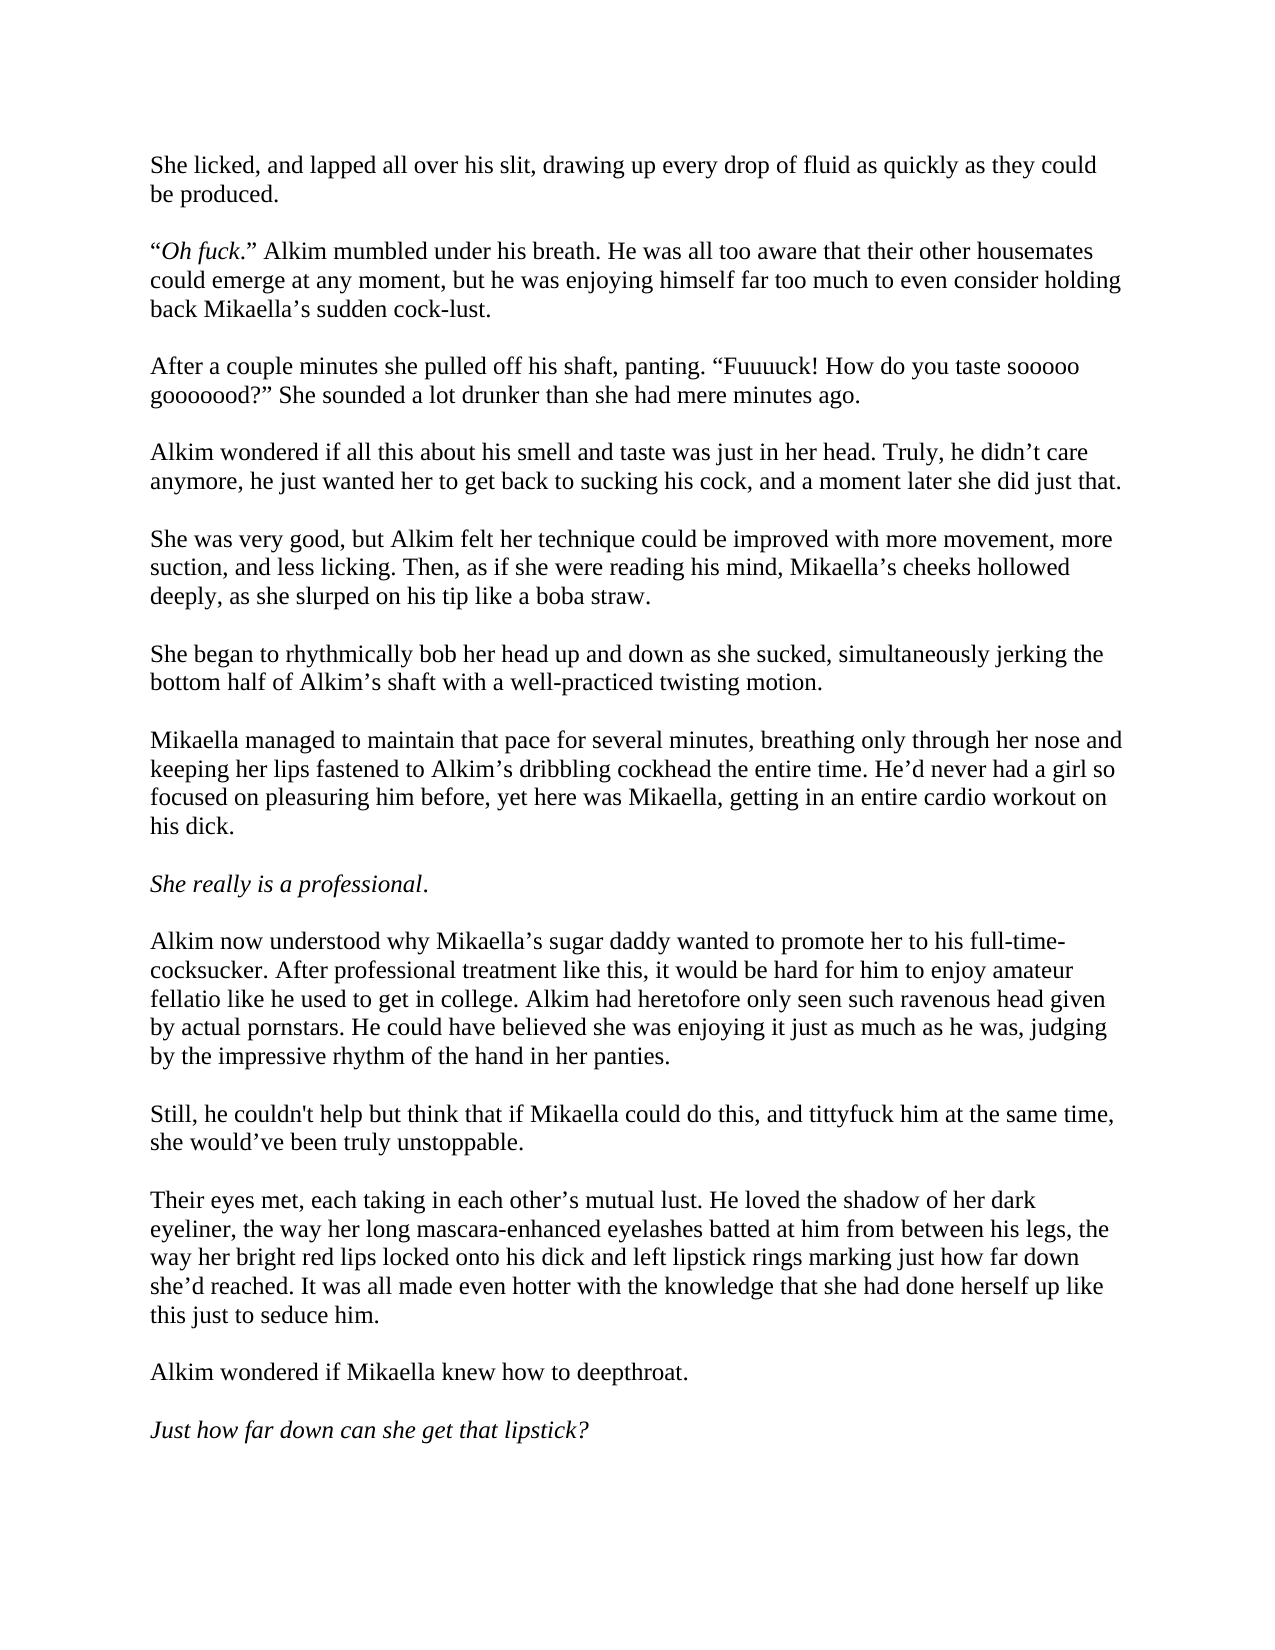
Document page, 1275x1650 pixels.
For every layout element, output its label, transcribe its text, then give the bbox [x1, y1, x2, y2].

text Alkim wondered if all this about his smell and taste was just in her head. Truly, he didn’t care anymore, he just wanted her to get back to sucking his cock, and a moment later she did just that. [150, 437, 1125, 495]
text Their eyes met, each taking in each other’s mutual lust. He loved the shadow of her dark eyeliner, the way her long mascara-enhanced eyelashes batted at him from between his legs, the way her bright red lips locked onto his dick and left lipstick rings marking just how far down she’d reached. It was all made even hotter with the knowledge that she had done herself up like this just to seduce him. [150, 1185, 1125, 1329]
text She was very good, but Alkim felt her technique could be improved with more movement, more suction, and less licking. Then, as if she were reading his mind, Mikaella’s cheeks hollowed deeply, as she slurped on his tip like a boba straw. [150, 524, 1125, 610]
text Alkim wondered if Mikaella knew how to deepthroat. [150, 1357, 1125, 1386]
text She began to rhythmically bob her head up and down as she sucked, simultaneously jerking the bottom half of Alkim’s shaft with a well-practiced twisting motion. [150, 639, 1125, 696]
text After a couple minutes she pulled off his shaft, panting. “Fuuuuck! How do you taste sooooo gooooood?” She sounded a lot drunker than she had mere minutes ago. [150, 351, 1125, 409]
text “Oh fuck.” Alkim mumbled under his breath. He was all too aware that their other housemates could emerge at any moment, but he was enjoying himself far too much to even consider holding back Mikaella’s sudden cock-lust. [150, 236, 1125, 322]
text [150, 150, 1125, 207]
text Just how far down can she get that lipstick? [150, 1415, 1125, 1444]
text She really is a professional. [150, 869, 1125, 897]
text Still, he couldn't help but think that if Mikaella could do this, and tittyfuck him at the same time, she would’ve been truly unstoppable. [150, 1099, 1125, 1156]
text Mikaella managed to maintain that pace for several minutes, breathing only through her nose and keeping her lips fastened to Alkim’s dribbling cockhead the entire time. He’d never had a girl so focused on pleasuring him before, yet here was Mikaella, getting in an entire cardio workout on his dick. [150, 725, 1125, 840]
text Alkim now understood why Mikaella’s sugar daddy wanted to promote her to his full-time-cocksucker. After professional treatment like this, it would be hard for him to enjoy amateur fellatio like he used to get in college. Alkim had heretofore only seen such ravenous head given by actual pornstars. He could have believed she was enjoying it just as much as he was, judging by the impressive rhythm of the hand in her panties. [150, 926, 1125, 1070]
